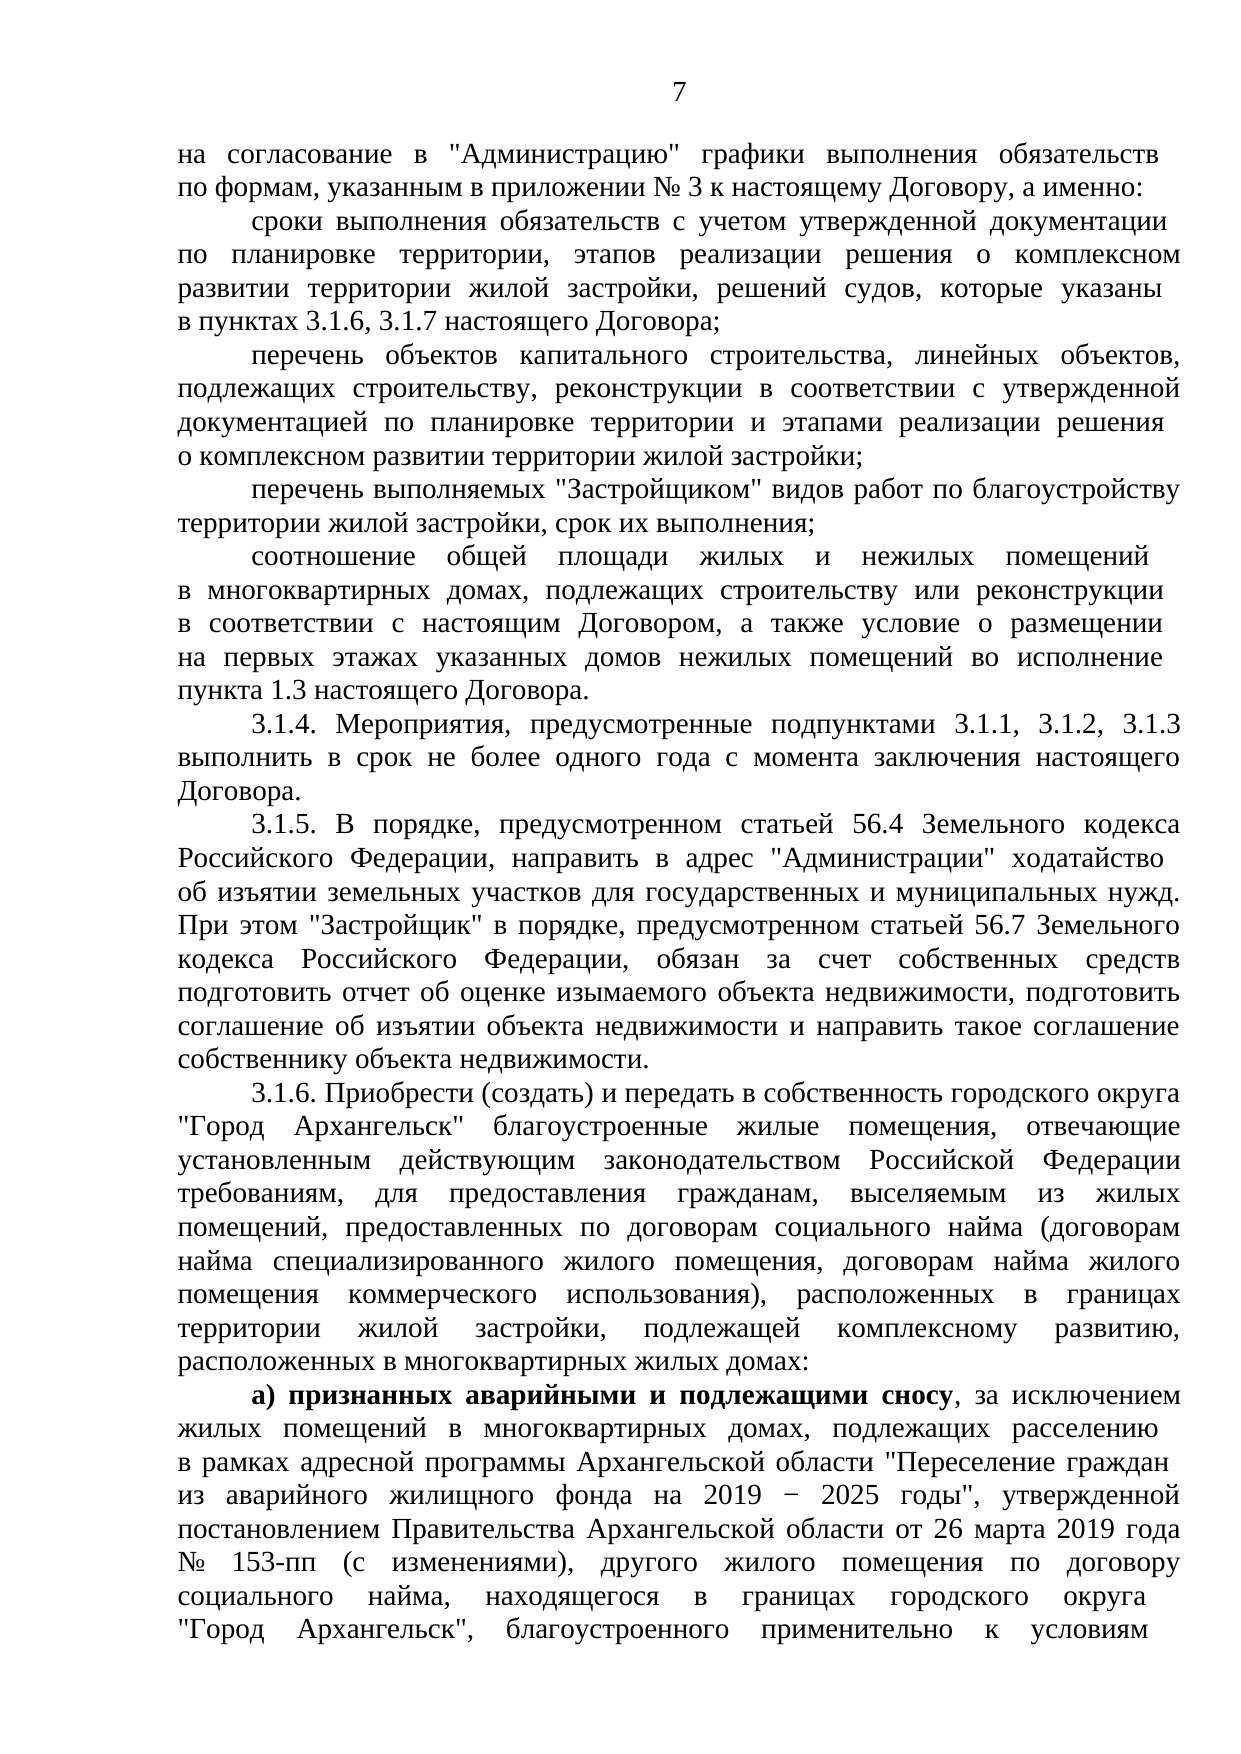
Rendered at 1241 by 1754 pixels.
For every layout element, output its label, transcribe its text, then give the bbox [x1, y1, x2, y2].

text сроки выполнения обязательств с учетом утвержденной документации по планировке территории, этапов реализации решения о комплексном развитии территории жилой застройки, решений судов, которые указаны в пунктах 3.1.6, 3.1.7 настоящего Договора; [177, 203, 1181, 337]
text соотношение общей площади жилых и нежилых помещений в многоквартирных домах, подлежащих строительству или реконструкции в соответствии с настоящим Договором, а также условие о размещении на первых этажах указанных домов нежилых помещений во исполнение пункта 1.3 настоящего Договора. [177, 538, 1181, 706]
text перечень объектов капитального строительства, линейных объектов, подлежащих строительству, реконструкции в соответствии с утвержденной документацией по планировке территории и этапами реализации решения о комплексном развитии территории жилой застройки; [177, 337, 1181, 471]
text 3.1.6. Приобрести (создать) и передать в собственность городского округа "Город Архангельск" благоустроенные жилые помещения, отвечающие установленным действующим законодательством Российской Федерации требованиям, для предоставления гражданам, выселяемым из жилых помещений, предоставленных по договорам социального найма (договорам найма специализированного жилого помещения, договорам найма жилого помещения коммерческого использования), расположенных в границах территории жилой застройки, подлежащей комплексному развитию, расположенных в многоквартирных жилых домах: [177, 1075, 1181, 1377]
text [177, 1377, 1181, 1645]
text 3.1.4. Мероприятия, предусмотренные подпунктами 3.1.1, 3.1.2, 3.1.3 выполнить в срок не более одного года с момента заключения настоящего Договора. [177, 706, 1181, 807]
text 3.1.5. В порядке, предусмотренном статьей 56.4 Земельного кодекса Российского Федерации, направить в адрес "Администрации" ходатайство об изъятии земельных участков для государственных и муниципальных нужд. При этом "Застройщик" в порядке, предусмотренном статьей 56.7 Земельного кодекса Российского Федерации, обязан за счет собственных средств подготовить отчет об оценке изымаемого объекта недвижимости, подготовить соглашение об изъятии объекта недвижимости и направить такое соглашение собственнику объекта недвижимости. [177, 807, 1181, 1075]
text перечень выполняемых "Застройщиком" видов работ по благоустройству территории жилой застройки, срок их выполнения; [177, 471, 1181, 538]
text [177, 136, 1181, 203]
